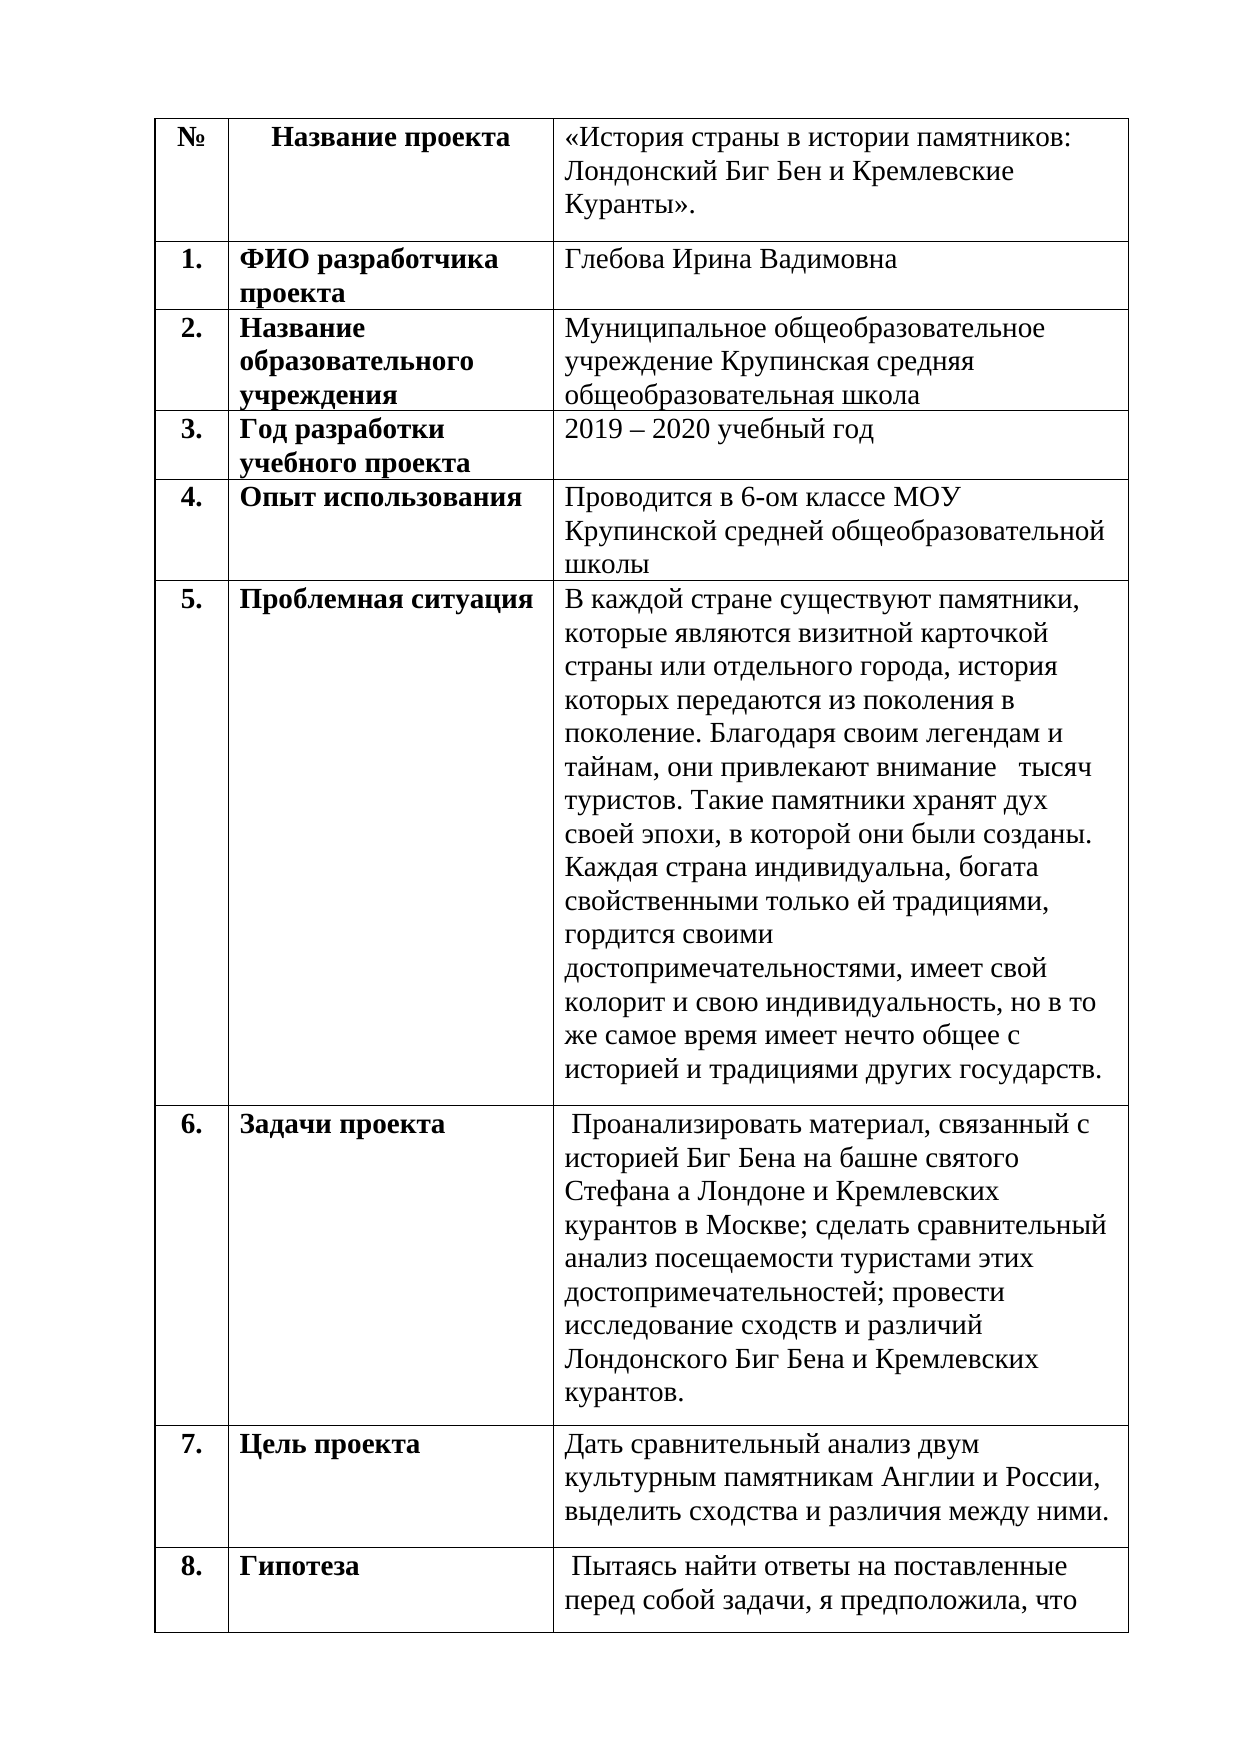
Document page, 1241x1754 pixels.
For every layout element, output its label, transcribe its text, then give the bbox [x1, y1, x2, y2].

table_cell 8. [156, 1548, 228, 1632]
table_header «История страны в истории памятников: Лондонский Биг Бен и Кремлевские Куранты». [554, 119, 1128, 241]
table_header № [156, 119, 228, 241]
table_cell 6. [156, 1106, 228, 1425]
table_cell 2. [156, 310, 228, 410]
table_cell Цель проекта [229, 1426, 553, 1547]
table_cell 2019 – 2020 учебный год [554, 411, 1128, 478]
table_cell Муниципальное общеобразовательное учреждение Крупинская средняя общеобразовательная школа [554, 310, 1128, 410]
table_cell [554, 1548, 1128, 1632]
table_cell Гипотеза [229, 1548, 553, 1632]
table_cell Дать сравнительный анализ двум культурным памятникам Англии и России, выделить сходства и различия между ними. [554, 1426, 1128, 1547]
table_cell Глебова Ирина Вадимовна [554, 242, 1128, 309]
table_cell 7. [156, 1426, 228, 1547]
table_cell Задачи проекта [229, 1106, 553, 1425]
table_cell 5. [156, 581, 228, 1105]
table_cell Проблемная ситуация [229, 581, 553, 1105]
table_cell 3. [156, 411, 228, 478]
table_cell ФИО разработчика проекта [229, 242, 553, 309]
table_cell Год разработки учебного проекта [229, 411, 553, 478]
table_cell 1. [156, 242, 228, 309]
table_header Название проекта [229, 119, 553, 241]
table_cell В каждой стране существуют памятники, которые являются визитной карточкой страны или отдельного города, история которых передаются из поколения в поколение. Благодаря своим легендам и тайнам, они привлекают внимание тысяч туристов. Такие памятники хранят дух своей эпохи, в которой они были созданы. Каждая страна индивидуальна, богата свойственными только ей традициями, гордится своими достопримечательностями, имеет свой колорит и свою индивидуальность, но в то же самое время имеет нечто общее с историей и традициями других государств. [554, 581, 1128, 1105]
table_cell Название образовательного учреждения [229, 310, 553, 410]
table_cell Проводится в 6-ом классе МОУ Крупинской средней общеобразовательной школы [554, 480, 1128, 580]
table_cell 4. [156, 480, 228, 580]
table_cell Проанализировать материал, связанный с историей Биг Бена на башне святого Стефана а Лондоне и Кремлевских курантов в Москве; сделать сравнительный анализ посещаемости туристами этих достопримечательностей; провести исследование сходств и различий Лондонского Биг Бена и Кремлевских курантов. [554, 1106, 1128, 1425]
table_cell Опыт использования [229, 480, 553, 580]
